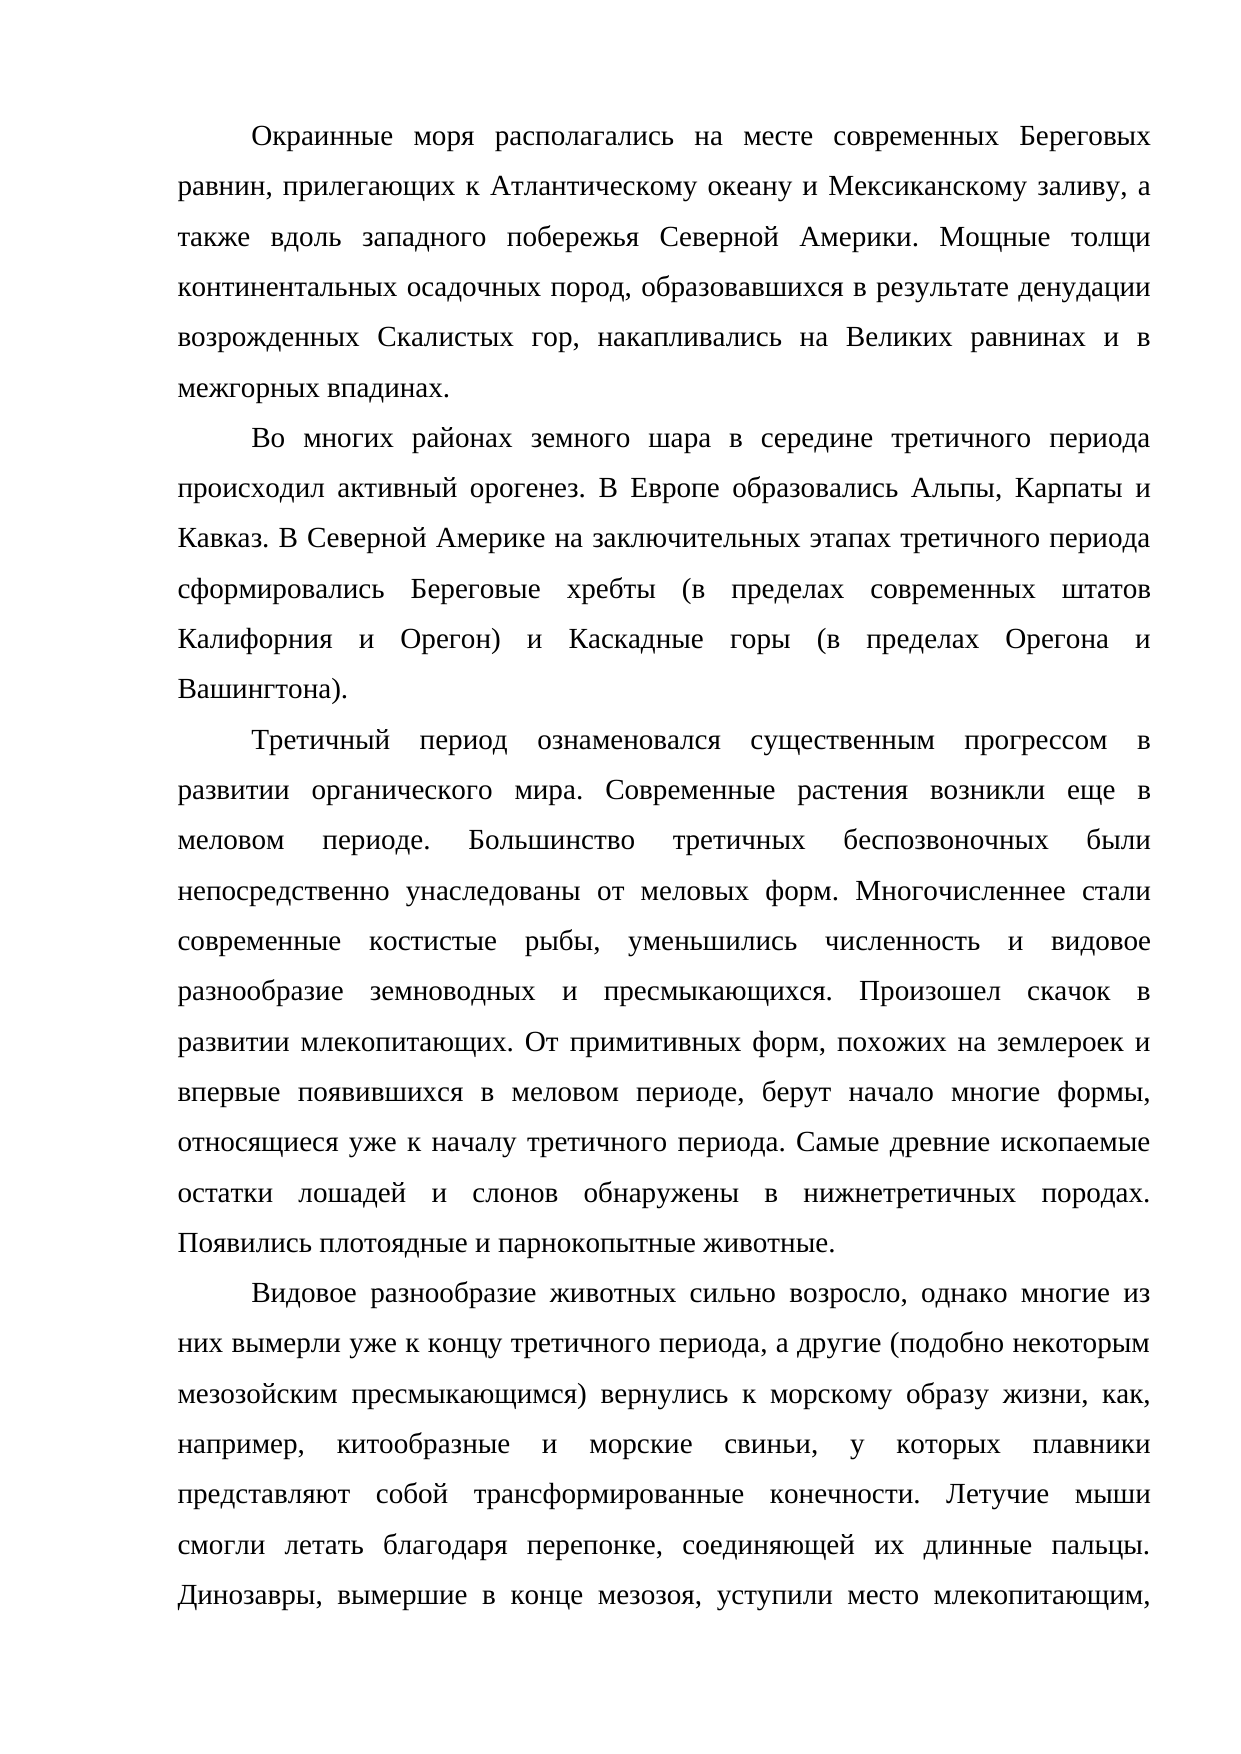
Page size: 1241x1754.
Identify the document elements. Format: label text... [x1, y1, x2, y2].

text Окраинные моря располагались на месте современных Береговых равнин, прилегающих к Атлантическому океану и Мексиканскому заливу, а также вдоль западного побережья Северной Америки. Мощные толщи континентальных осадочных пород, образовавшихся в результате денудации возрожденных Скалистых гор, накапливались на Великих равнинах и в межгорных впадинах. [177, 118, 1152, 403]
text Во многих районах земного шара в середине третичного периода происходил активный орогенез. В Европе образовались Альпы, Карпаты и Кавказ. В Северной Америке на заключительных этапах третичного периода сформировались Береговые хребты (в пределах современных штатов Калифорния и Орегон) и Каскадные горы (в пределах Орегона и Вашингтона). [177, 420, 1152, 705]
text Третичный период ознаменовался существенным прогрессом в развитии органического мира. Современные растения возникли еще в меловом периоде. Большинство третичных беспозвоночных были непосредственно унаследованы от меловых форм. Многочисленнее стали современные костистые рыбы, уменьшились численность и видовое разнообразие земноводных и пресмыкающихся. Произошел скачок в развитии млекопитающих. От примитивных форм, похожих на землероек и впервые появившихся в меловом периоде, берут начало многие формы, относящиеся уже к началу третичного периода. Самые древние ископаемые остатки лошадей и слонов обнаружены в нижнетретичных породах. Появились плотоядные и парнокопытные животные. [177, 722, 1152, 1258]
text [177, 1275, 1152, 1611]
